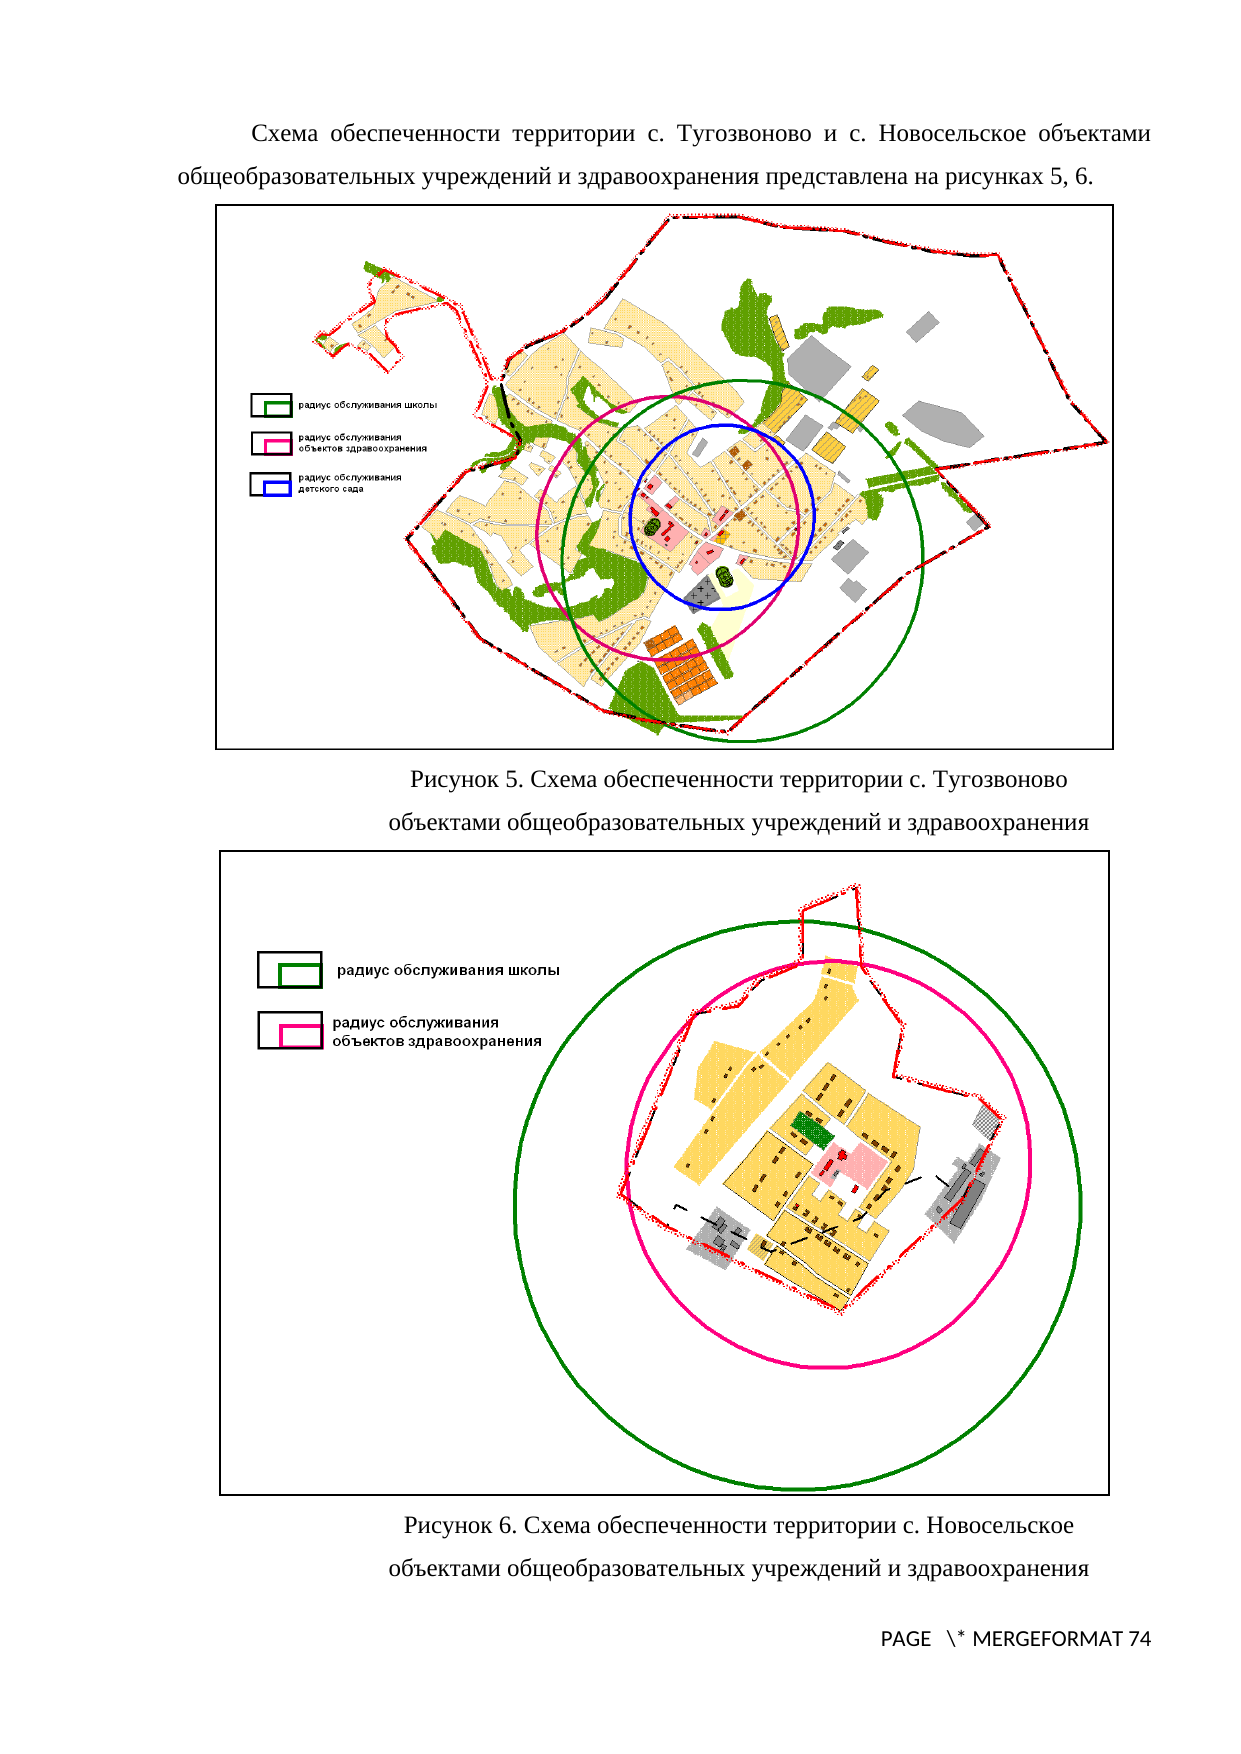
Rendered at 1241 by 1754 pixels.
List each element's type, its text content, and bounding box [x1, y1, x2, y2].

text Рисунок 5. Схема обеспеченности территории с. Тугозвоново [252, 764, 1152, 793]
picture [221, 852, 1108, 1494]
text Рисунок 6. Схема обеспеченности территории с. Новосельское [252, 1510, 1152, 1539]
text объектами общеобразовательных учреждений и здравоохранения [252, 807, 1152, 836]
text объектами общеобразовательных учреждений и здравоохранения [252, 1553, 1152, 1582]
picture [217, 206, 1112, 749]
text Схема обеспеченности территории с. Тугозвоново и с. Новосельское объектами общеобразовательных учреждений и здравоохранения представлена на рисунках 5, 6. [177, 118, 1152, 190]
